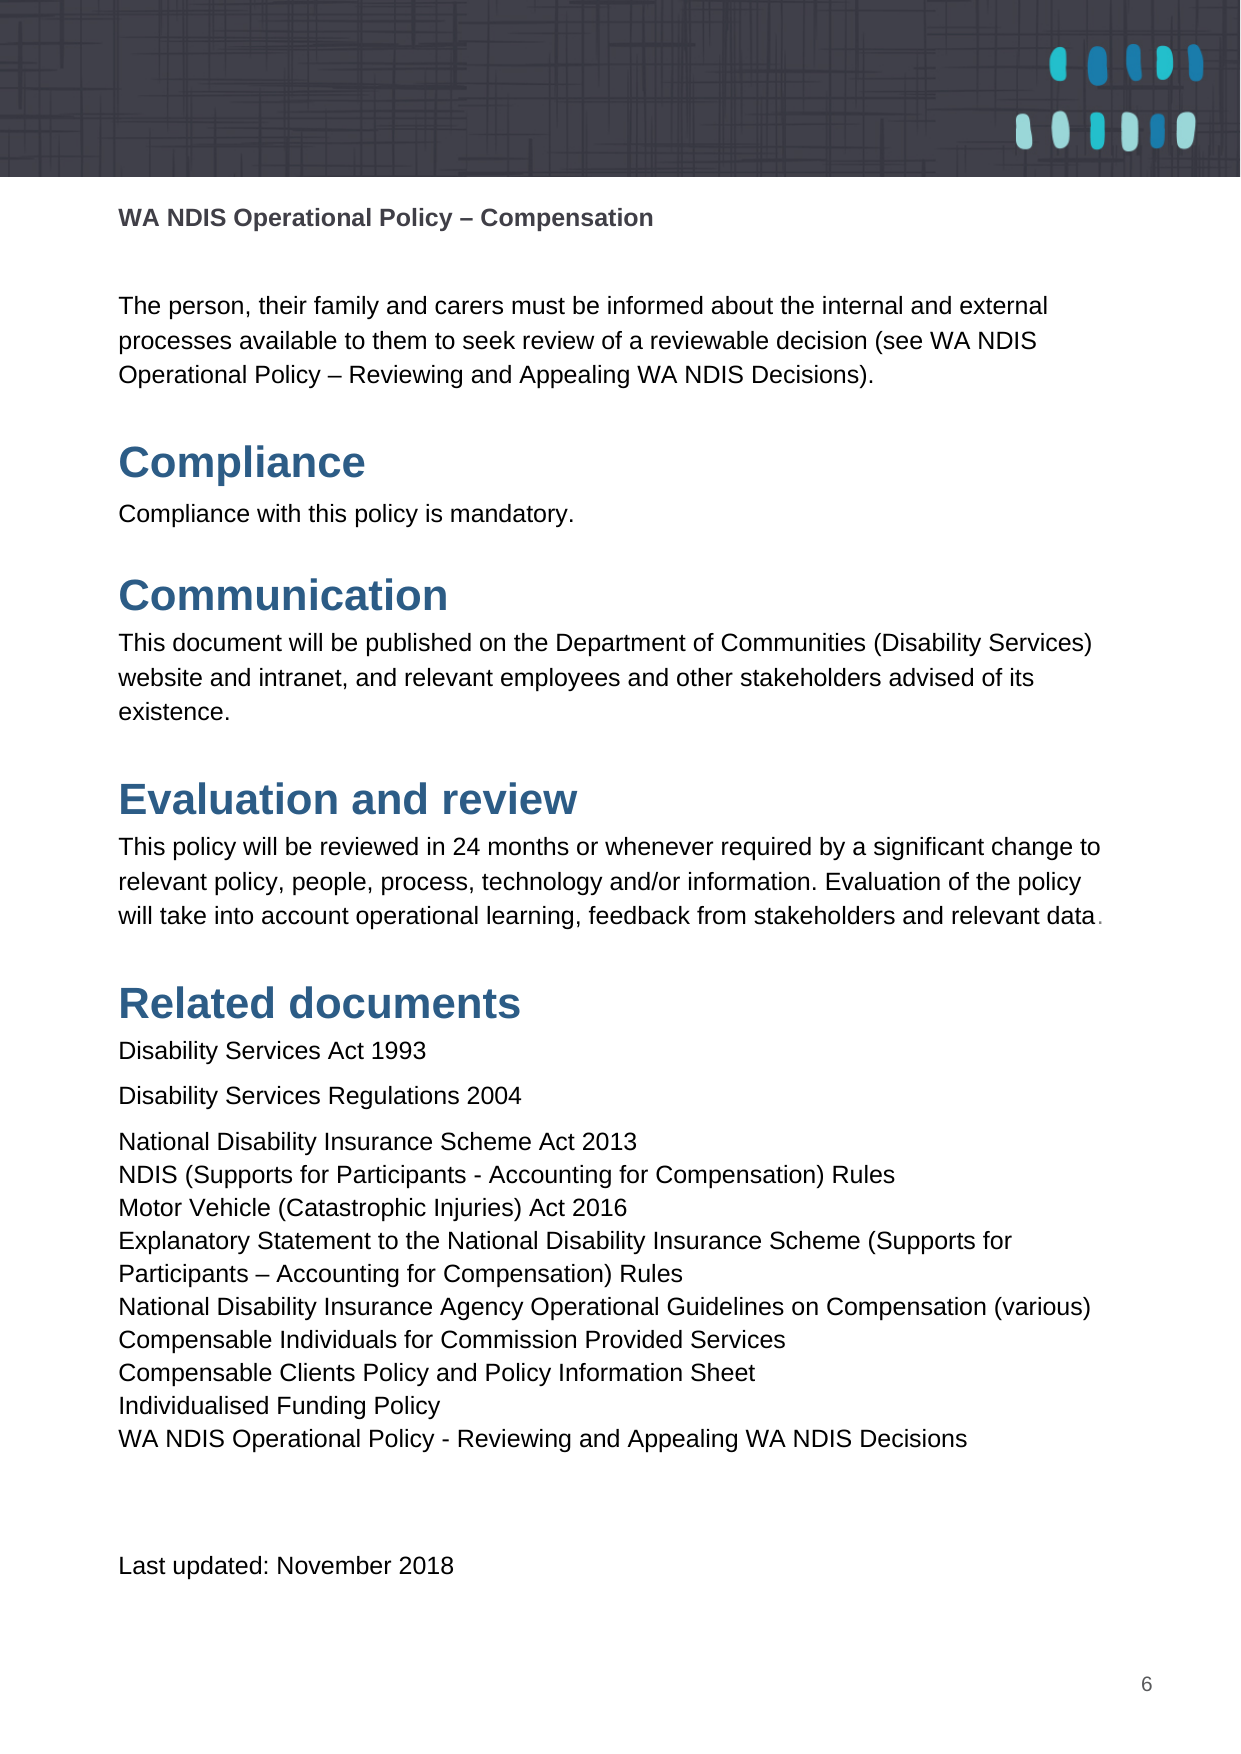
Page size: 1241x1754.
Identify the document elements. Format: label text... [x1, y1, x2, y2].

text NDIS (Supports for Participants - Accounting for Compensation) Rules [118, 1160, 1122, 1189]
text This policy will be reviewed in 24 months or whenever required by a significant change to relevant policy, people, process, technology and/or information. Evaluation of the policy will take into account operational learning, feedback from stakeholders and relevant data. [118, 832, 1122, 930]
text Compensable Individuals for Commission Provided Services [118, 1325, 1122, 1354]
text Disability Services Regulations 2004 [118, 1081, 1122, 1110]
subtitle Related documents [118, 977, 1122, 1027]
text This document will be published on the Department of Communities (Disability Services) website and intranet, and relevant employees and other stakeholders advised of its existence. [118, 628, 1122, 726]
text National Disability Insurance Agency Operational Guidelines on Compensation (various) [118, 1292, 1122, 1321]
text Individualised Funding Policy [118, 1391, 1122, 1420]
picture [0, 0, 1241, 177]
text Disability Services Act 1993 [118, 1036, 1122, 1064]
text The person, their family and carers must be informed about the internal and external processes available to them to seek review of a reviewable decision (see WA NDIS Operational Policy – Reviewing and Appealing WA NDIS Decisions). [118, 291, 1122, 389]
text Motor Vehicle (Catastrophic Injuries) Act 2016 [118, 1193, 1122, 1222]
subtitle Compliance with this policy is mandatory. [118, 499, 1122, 528]
text National Disability Insurance Scheme Act 2013 [118, 1127, 1122, 1156]
text Explanatory Statement to the National Disability Insurance Scheme (Supports for Participants – Accounting for Compensation) Rules [118, 1226, 1122, 1288]
text Compensable Clients Policy and Policy Information Sheet [118, 1358, 1122, 1387]
subtitle Evaluation and review [118, 773, 1122, 824]
subtitle Compliance [118, 436, 1122, 487]
subtitle Communication [118, 570, 1122, 620]
text WA NDIS Operational Policy - Reviewing and Appealing WA NDIS Decisions [118, 1424, 1122, 1453]
text Last updated: November 2018 [118, 1551, 1122, 1580]
